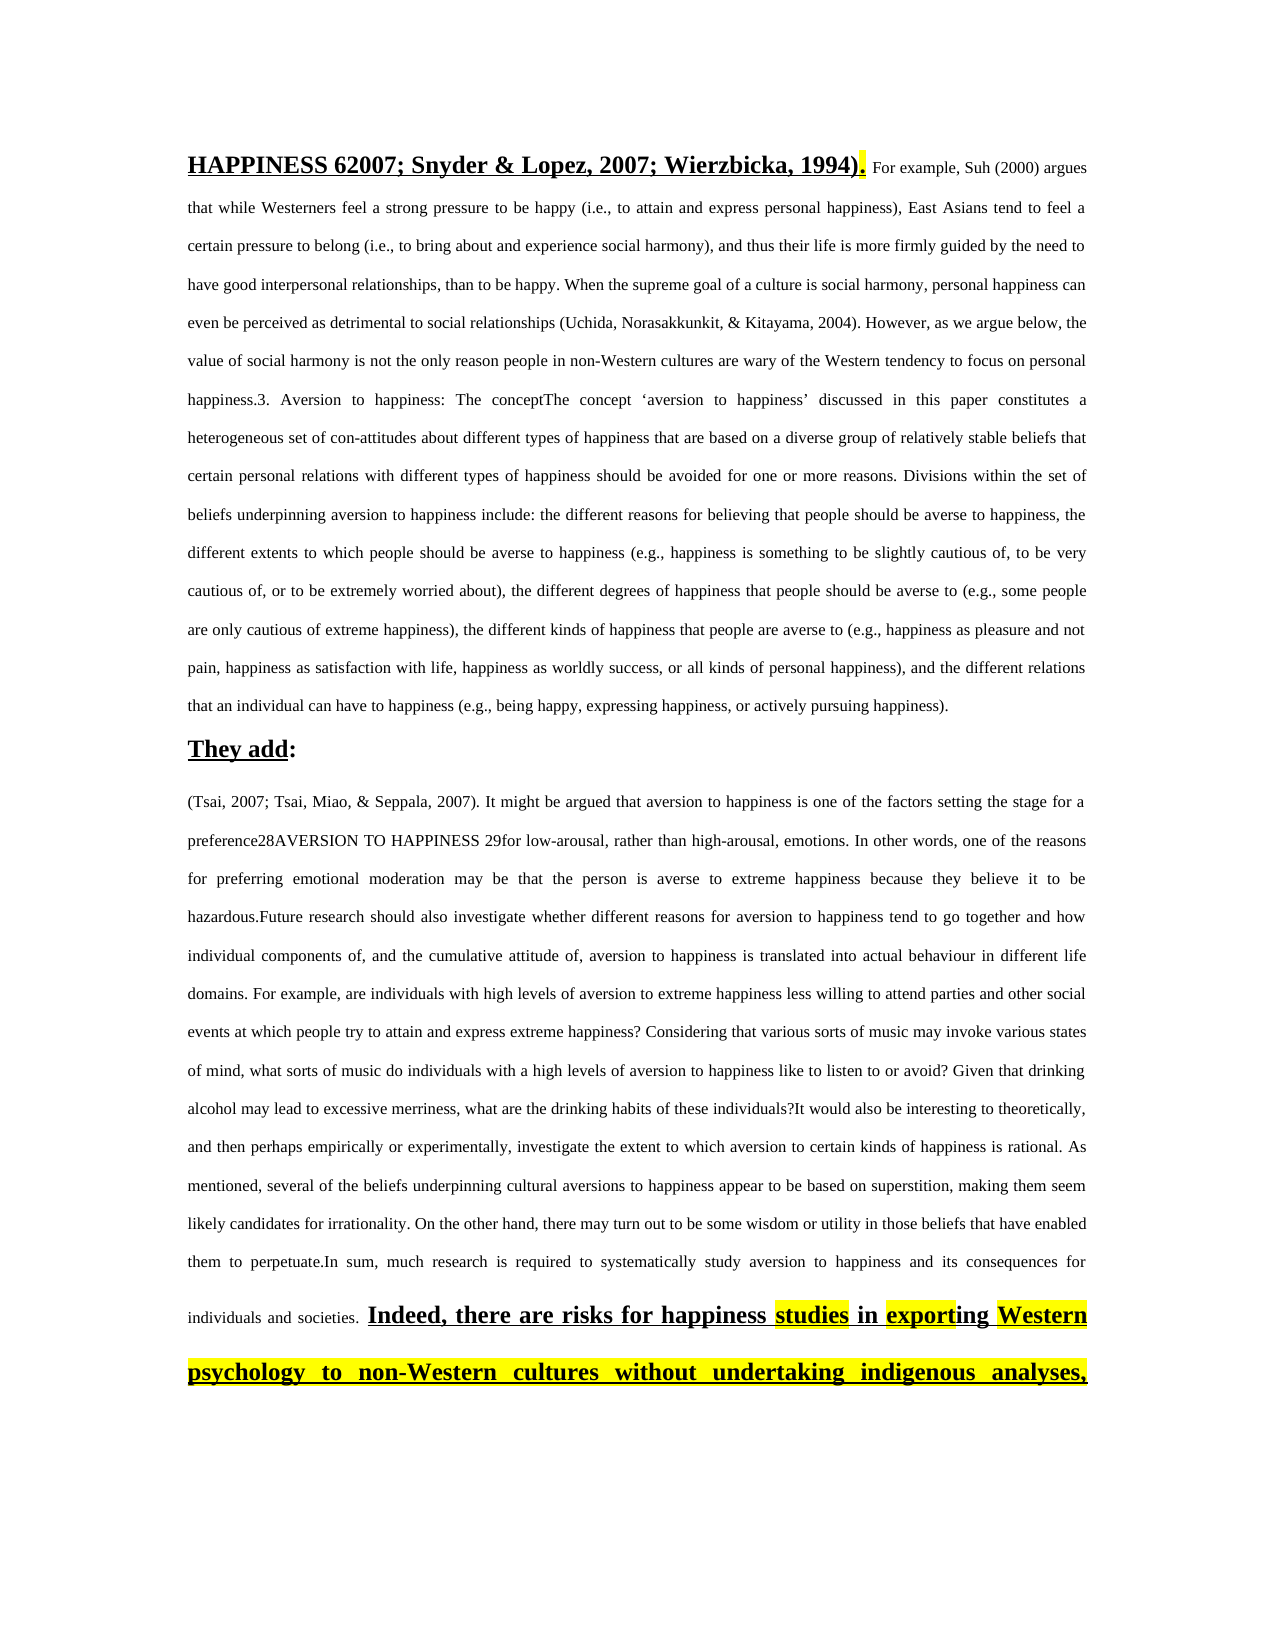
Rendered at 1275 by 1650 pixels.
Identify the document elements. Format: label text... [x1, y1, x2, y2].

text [187, 150, 1087, 715]
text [187, 792, 1087, 1382]
text They add: [187, 734, 1087, 763]
